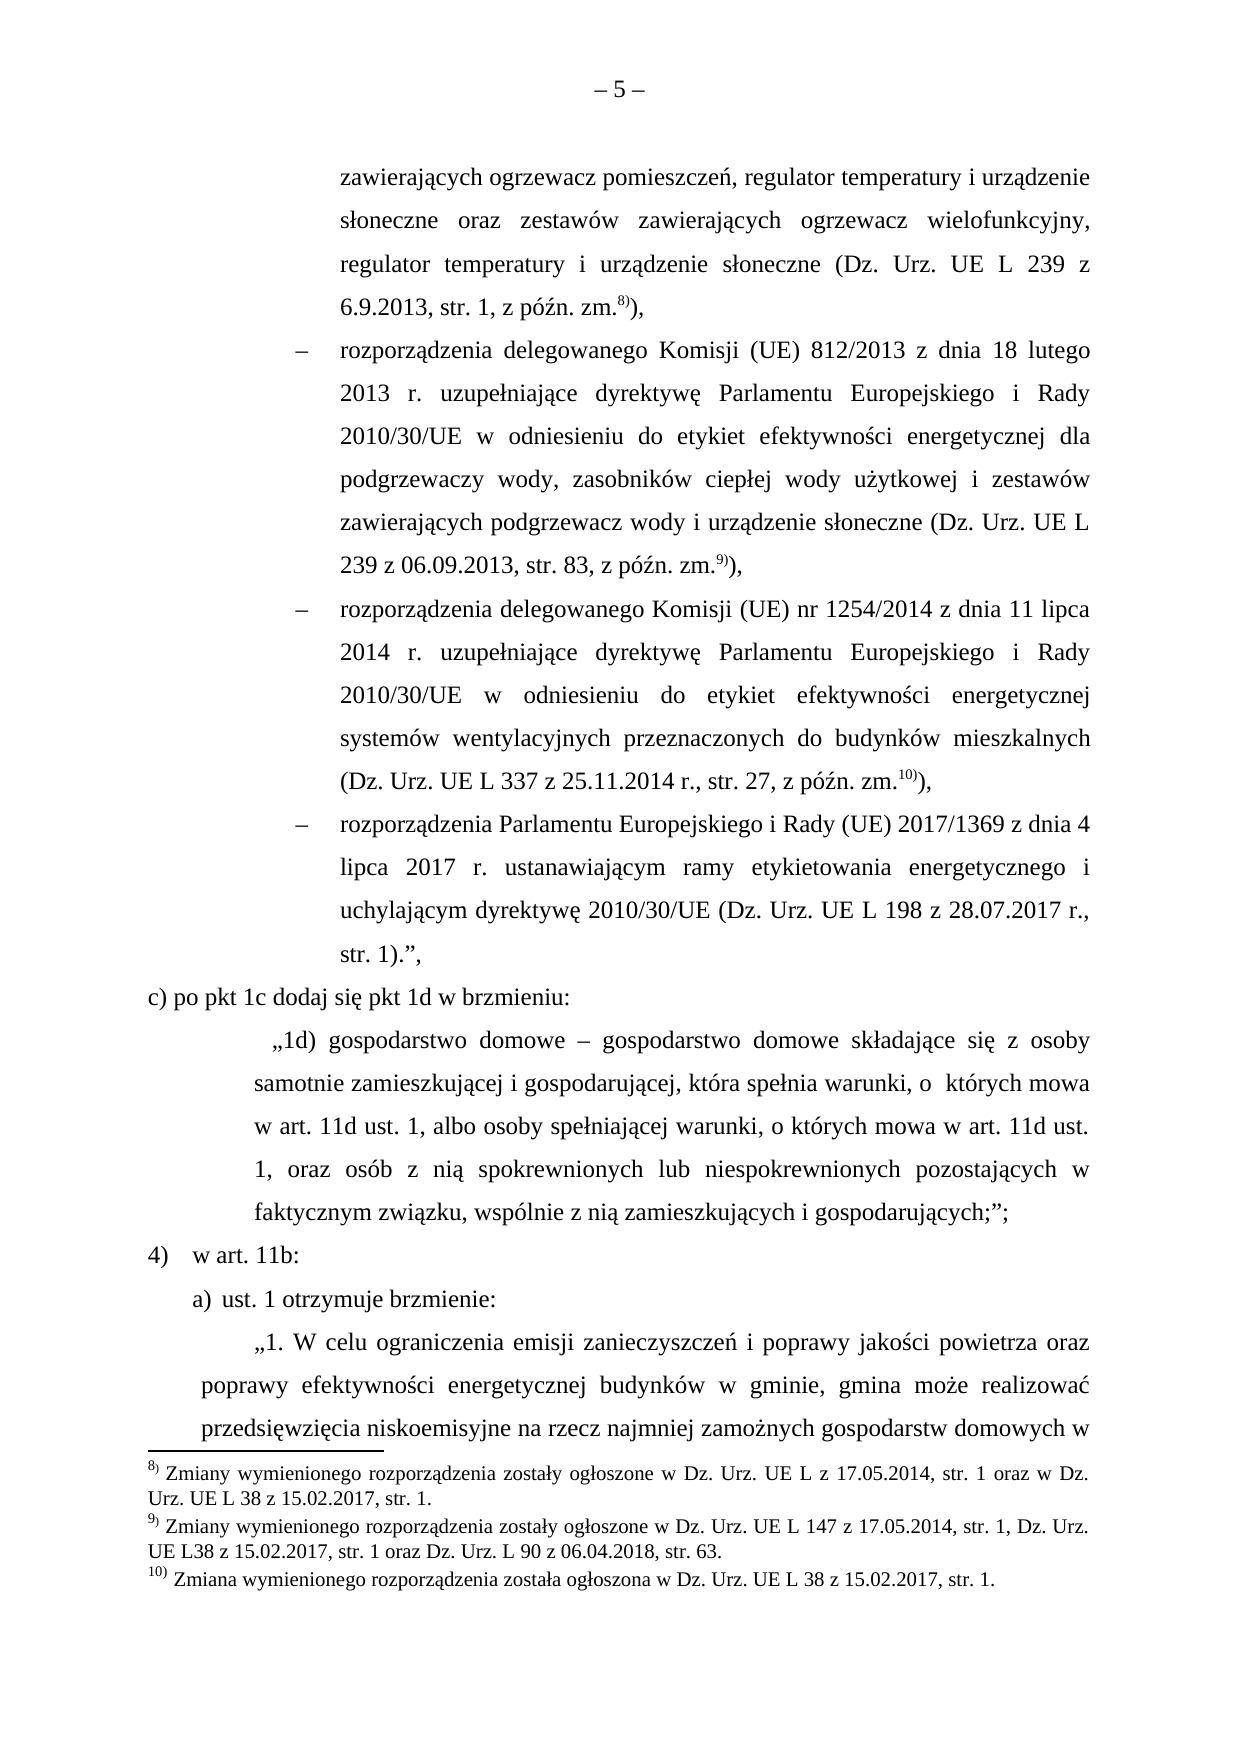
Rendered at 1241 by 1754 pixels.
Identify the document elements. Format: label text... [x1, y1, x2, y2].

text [201, 1327, 1091, 1442]
text c) po pkt 1c dodaj się pkt 1d w brzmieniu: [148, 982, 1091, 1011]
text – rozporządzenia Parlamentu Europejskiego i Rady (UE) 2017/1369 z dnia 4 lipca 2017 r. ustanawiającym ramy etykietowania energetycznego i uchylającym dyrektywę 2010/30/UE (Dz. Urz. UE L 198 z 28.07.2017 r., str. 1).”, [295, 809, 1091, 967]
text – rozporządzenia delegowanego Komisji (UE) 812/2013 z dnia 18 lutego 2013 r. uzupełniające dyrektywę Parlamentu Europejskiego i Rady 2010/30/UE w odniesieniu do etykiet efektywności energetycznej dla podgrzewaczy wody, zasobników ciepłej wody użytkowej i zestawów zawierających podgrzewacz wody i urządzenie słoneczne (Dz. Urz. UE L 239 z 06.09.2013, str. 83, z późn. zm.)), [295, 335, 1091, 579]
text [295, 162, 1091, 321]
text – rozporządzenia delegowanego Komisji (UE) nr 1254/2014 z dnia 11 lipca 2014 r. uzupełniające dyrektywę Parlamentu Europejskiego i Rady 2010/30/UE w odniesieniu do etykiet efektywności energetycznej systemów wentylacyjnych przeznaczonych do budynków mieszkalnych (Dz. Urz. UE L 337 z 25.11.2014 r., str. 27, z późn. zm.)), [295, 594, 1091, 795]
text „1d) gospodarstwo domowe – gospodarstwo domowe składające się z osoby samotnie zamieszkującej i gospodarującej, która spełnia warunki, o których mowa w art. 11d ust. 1, albo osoby spełniającej warunki, o których mowa w art. 11d ust. 1, oraz osób z nią spokrewnionych lub niespokrewnionych pozostających w faktycznym związku, wspólnie z nią zamieszkujących i gospodarujących;”; [254, 1025, 1091, 1226]
list ust. 1 otrzymuje brzmienie: [192, 1284, 1091, 1312]
list w art. 11b: [148, 1241, 1091, 1269]
